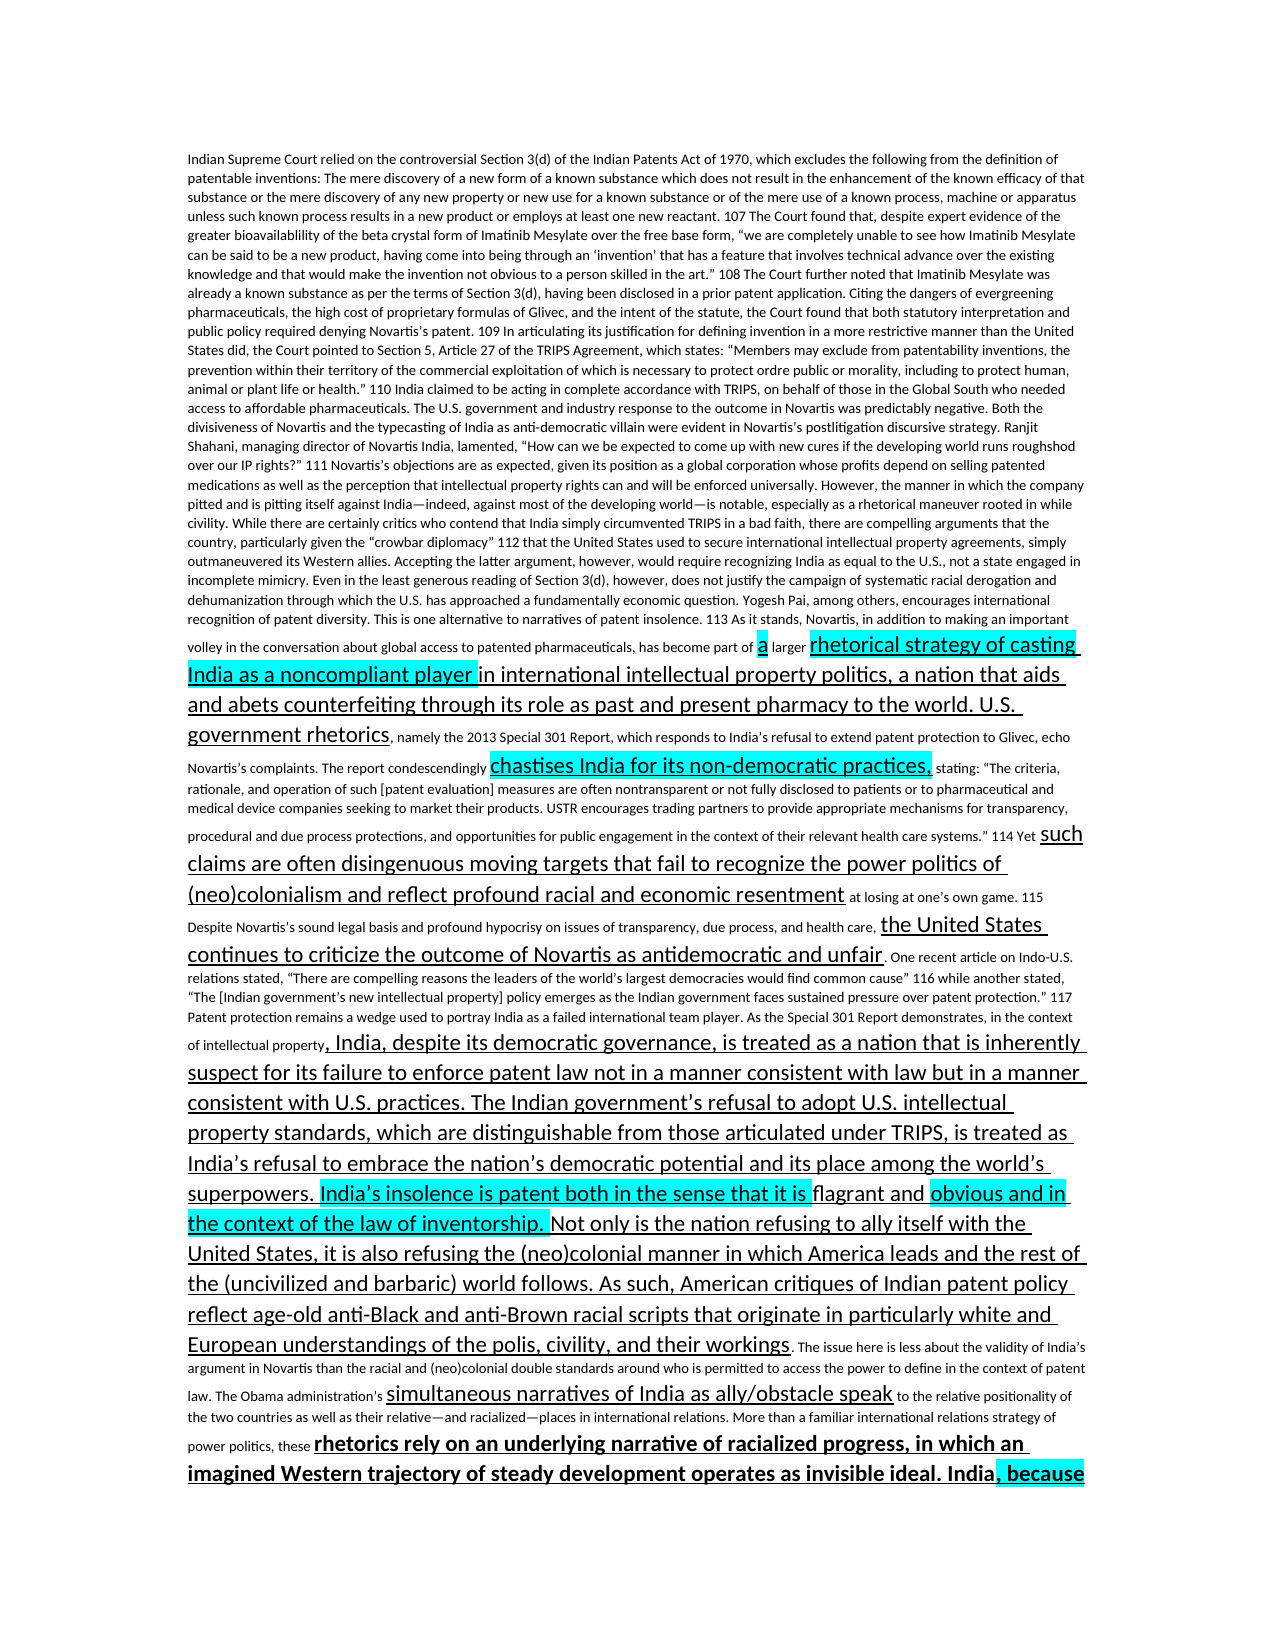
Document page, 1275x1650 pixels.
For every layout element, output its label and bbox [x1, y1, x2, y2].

text [187, 150, 1087, 1082]
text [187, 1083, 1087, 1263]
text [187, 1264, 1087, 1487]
